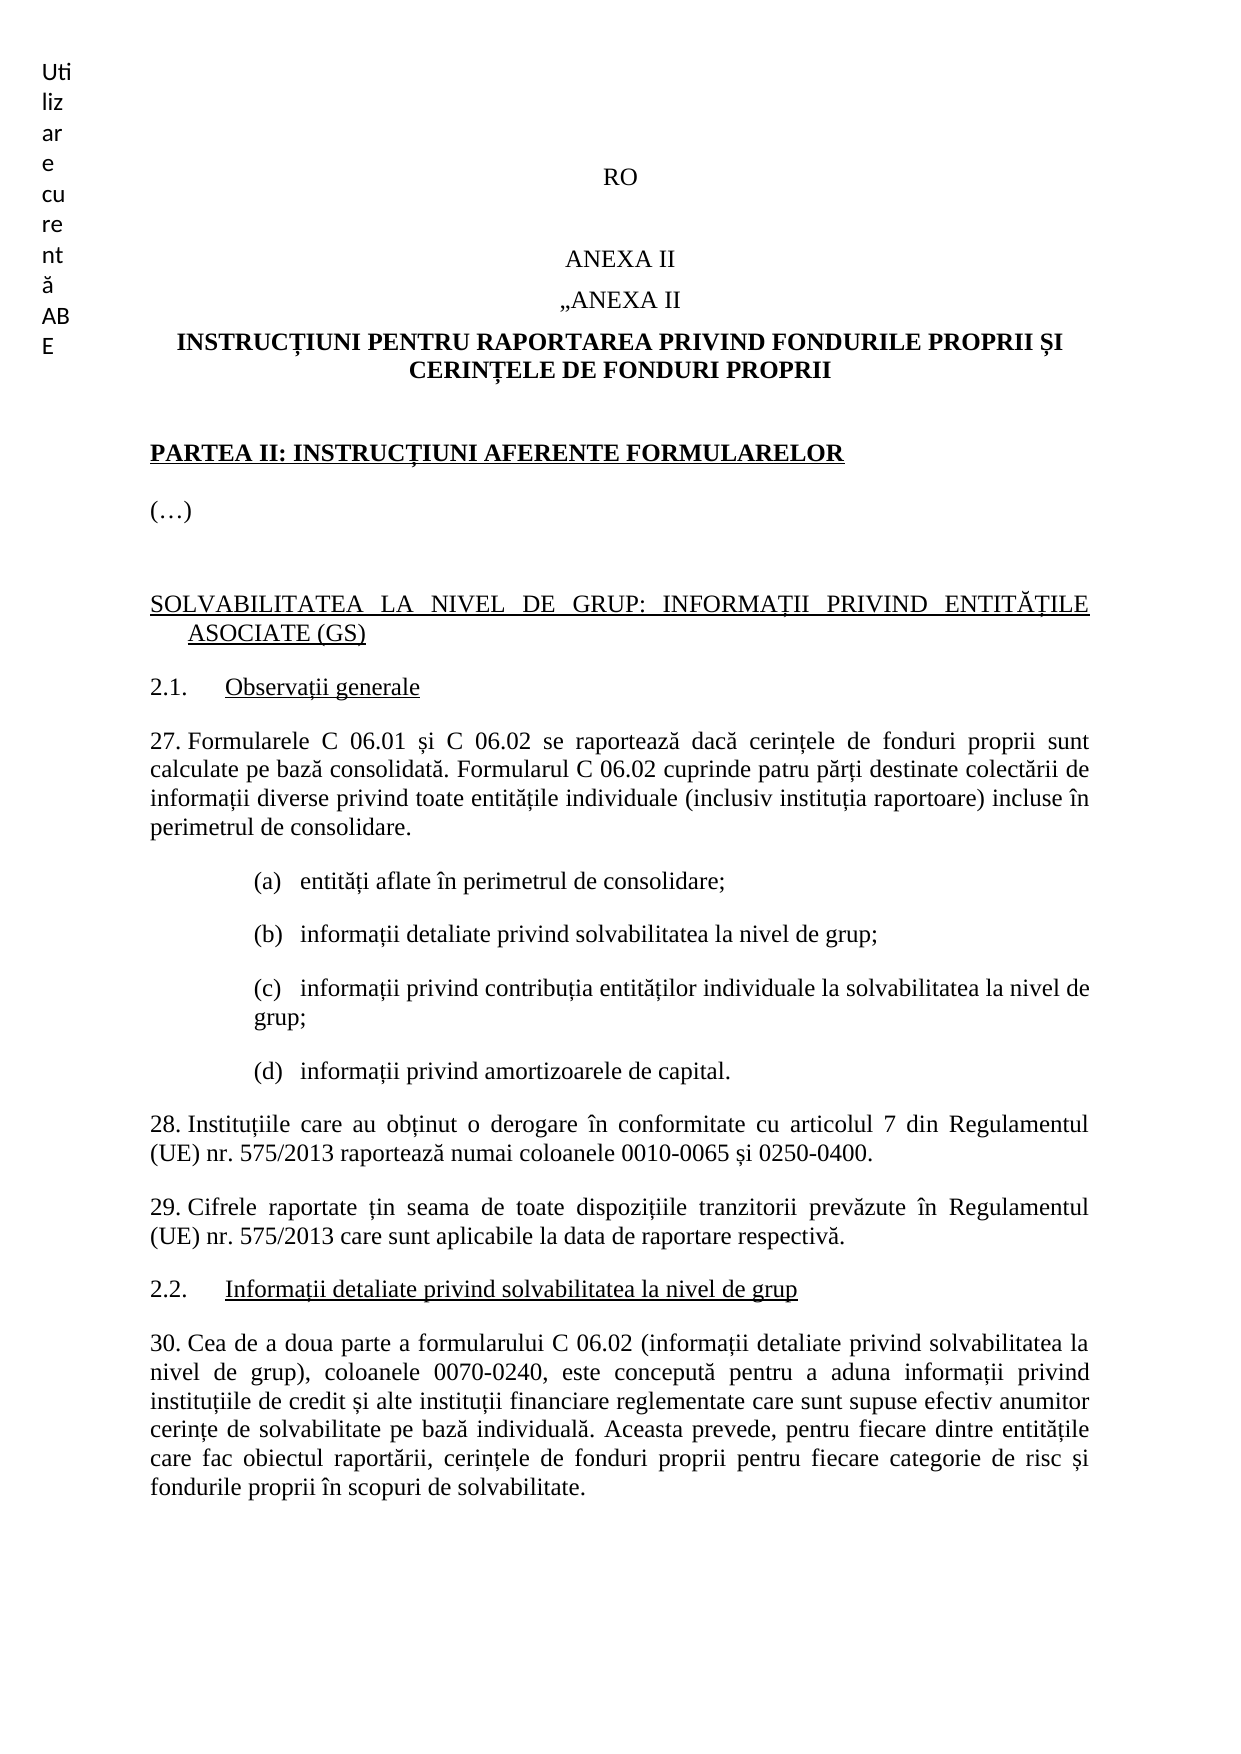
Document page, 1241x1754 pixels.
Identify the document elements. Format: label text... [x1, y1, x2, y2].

text (…) [150, 495, 1090, 524]
text INSTRUCȚIUNI PENTRU RAPORTAREA PRIVIND FONDURILE PROPRII ȘI CERINȚELE DE FONDURI PROPRII [150, 327, 1090, 384]
text RO [150, 162, 1090, 191]
list 2.1. Observații generale [150, 672, 1090, 701]
text „ANEXA II [150, 286, 1090, 314]
text PARTEA II: INSTRUCȚIUNI AFERENTE FORMULARELOR [150, 438, 1090, 466]
list (d) informații privind amortizoarele de capital. [253, 1056, 1090, 1084]
list (b) informații detaliate privind solvabilitatea la nivel de grup; [253, 919, 1090, 948]
list (a) entități aflate în perimetrul de consolidare; [253, 866, 1090, 894]
list SOLVABILITATEA LA NIVEL DE GRUP: INFORMAȚII PRIVIND ENTITĂȚILE ASOCIATE (GS) [150, 616, 1090, 647]
text ANEXA II [150, 244, 1090, 273]
list 2.2. Informații detaliate privind solvabilitatea la nivel de grup [150, 1274, 1090, 1303]
list (c) informații privind contribuția entităților individuale la solvabilitatea la nivel de grup; [253, 973, 1090, 1031]
list SOLVABILITATEA LA NIVEL DE GRUP: INFORMAȚII PRIVIND ENTITĂȚILE ASOCIATE (GS) [150, 589, 1090, 614]
